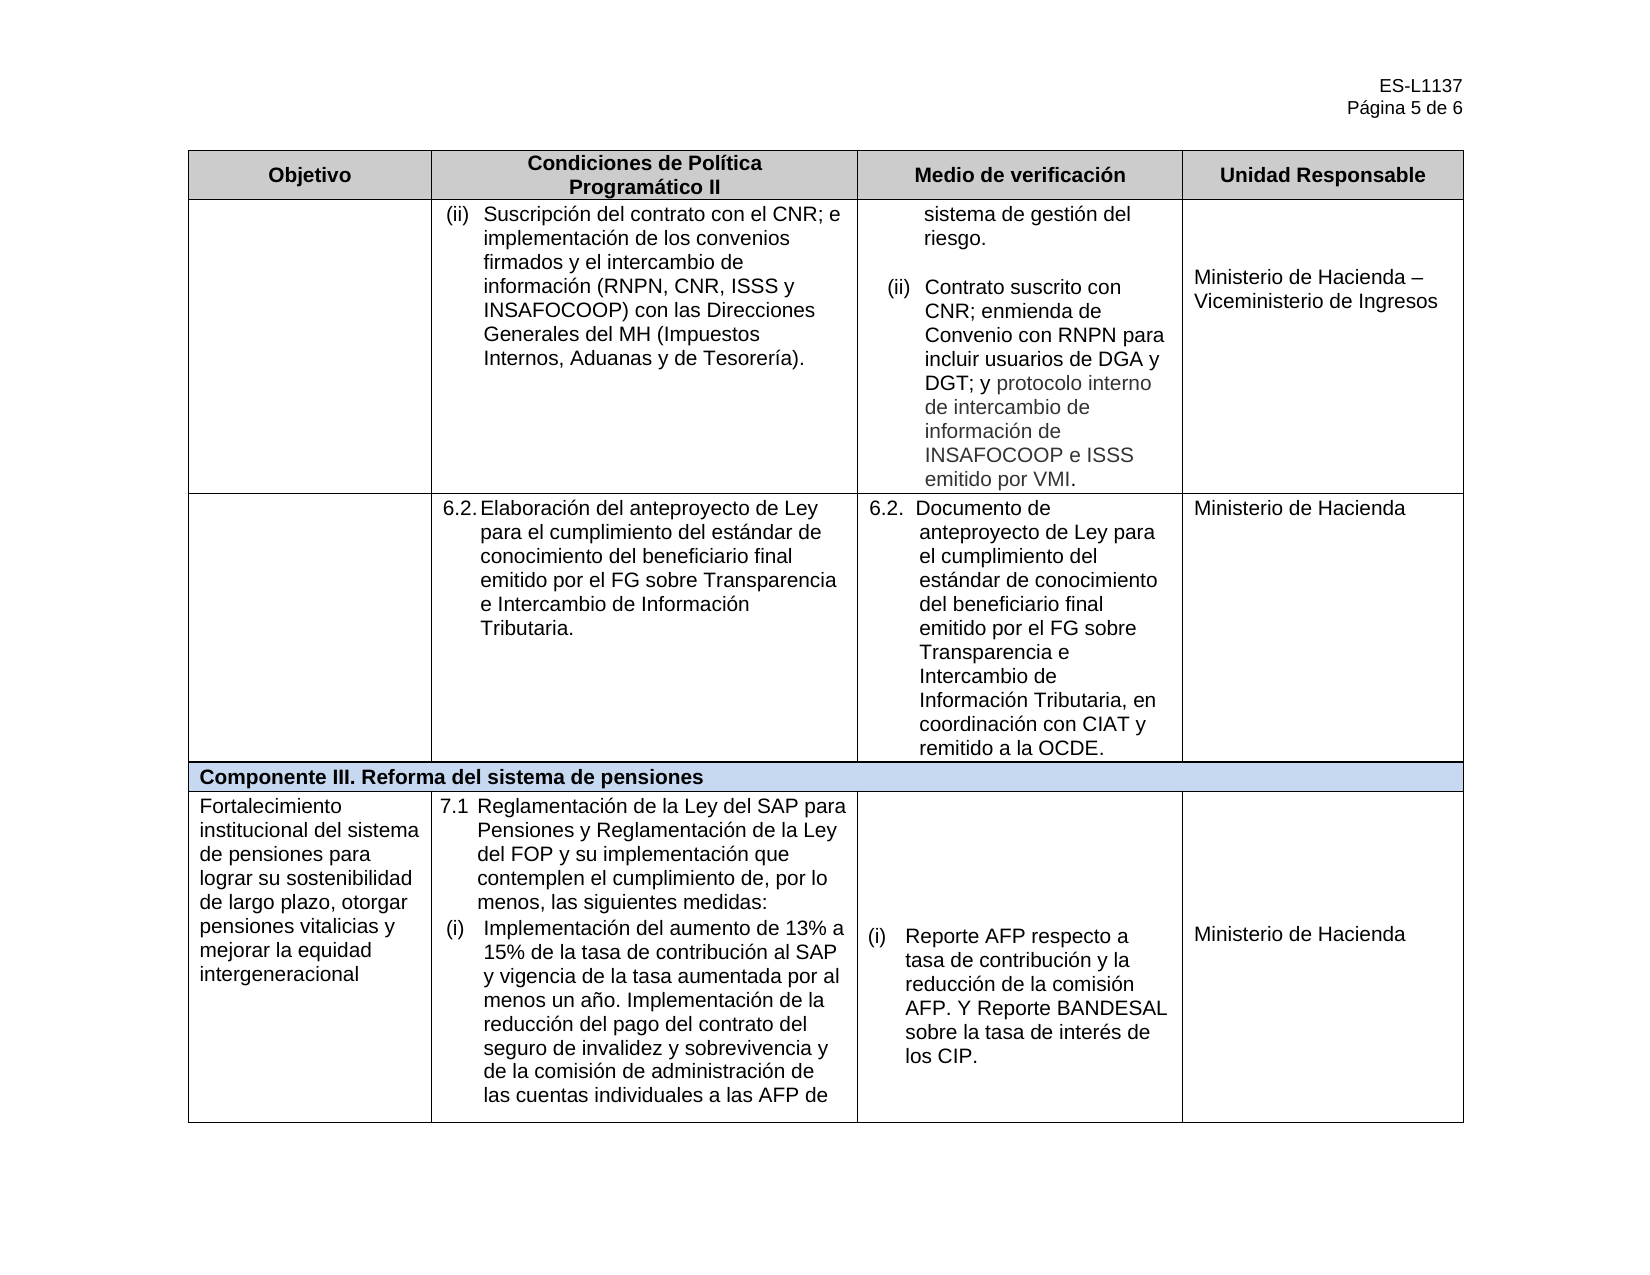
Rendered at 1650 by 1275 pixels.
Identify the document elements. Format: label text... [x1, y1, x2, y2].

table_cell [1183, 792, 1463, 1122]
table_cell Elaboración del anteproyecto de Ley para el cumplimiento del estándar de conocimiento del beneficiario final emitido por el FG sobre Transparencia e Intercambio de Información Tributaria. [432, 494, 857, 761]
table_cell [1183, 200, 1463, 493]
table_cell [189, 792, 431, 1122]
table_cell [432, 200, 857, 493]
table_header Unidad Responsable [1183, 151, 1463, 199]
table_cell [189, 494, 431, 761]
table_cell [858, 200, 1182, 493]
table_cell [858, 792, 1182, 1122]
table_header Objetivo [189, 151, 431, 199]
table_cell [432, 792, 857, 1122]
table_cell Componente III. Reforma del sistema de pensiones [189, 763, 1463, 791]
table_header Condiciones de Política Programático II [432, 151, 857, 199]
table_cell Ministerio de Hacienda [1183, 494, 1463, 761]
table_cell 6.2. Documento de anteproyecto de Ley para el cumplimiento del estándar de conocimiento del beneficiario final emitido por el FG sobre Transparencia e Intercambio de Información Tributaria, en coordinación con CIAT y remitido a la OCDE. [858, 494, 1182, 761]
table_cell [189, 200, 431, 493]
table_header Medio de verificación [858, 151, 1182, 199]
